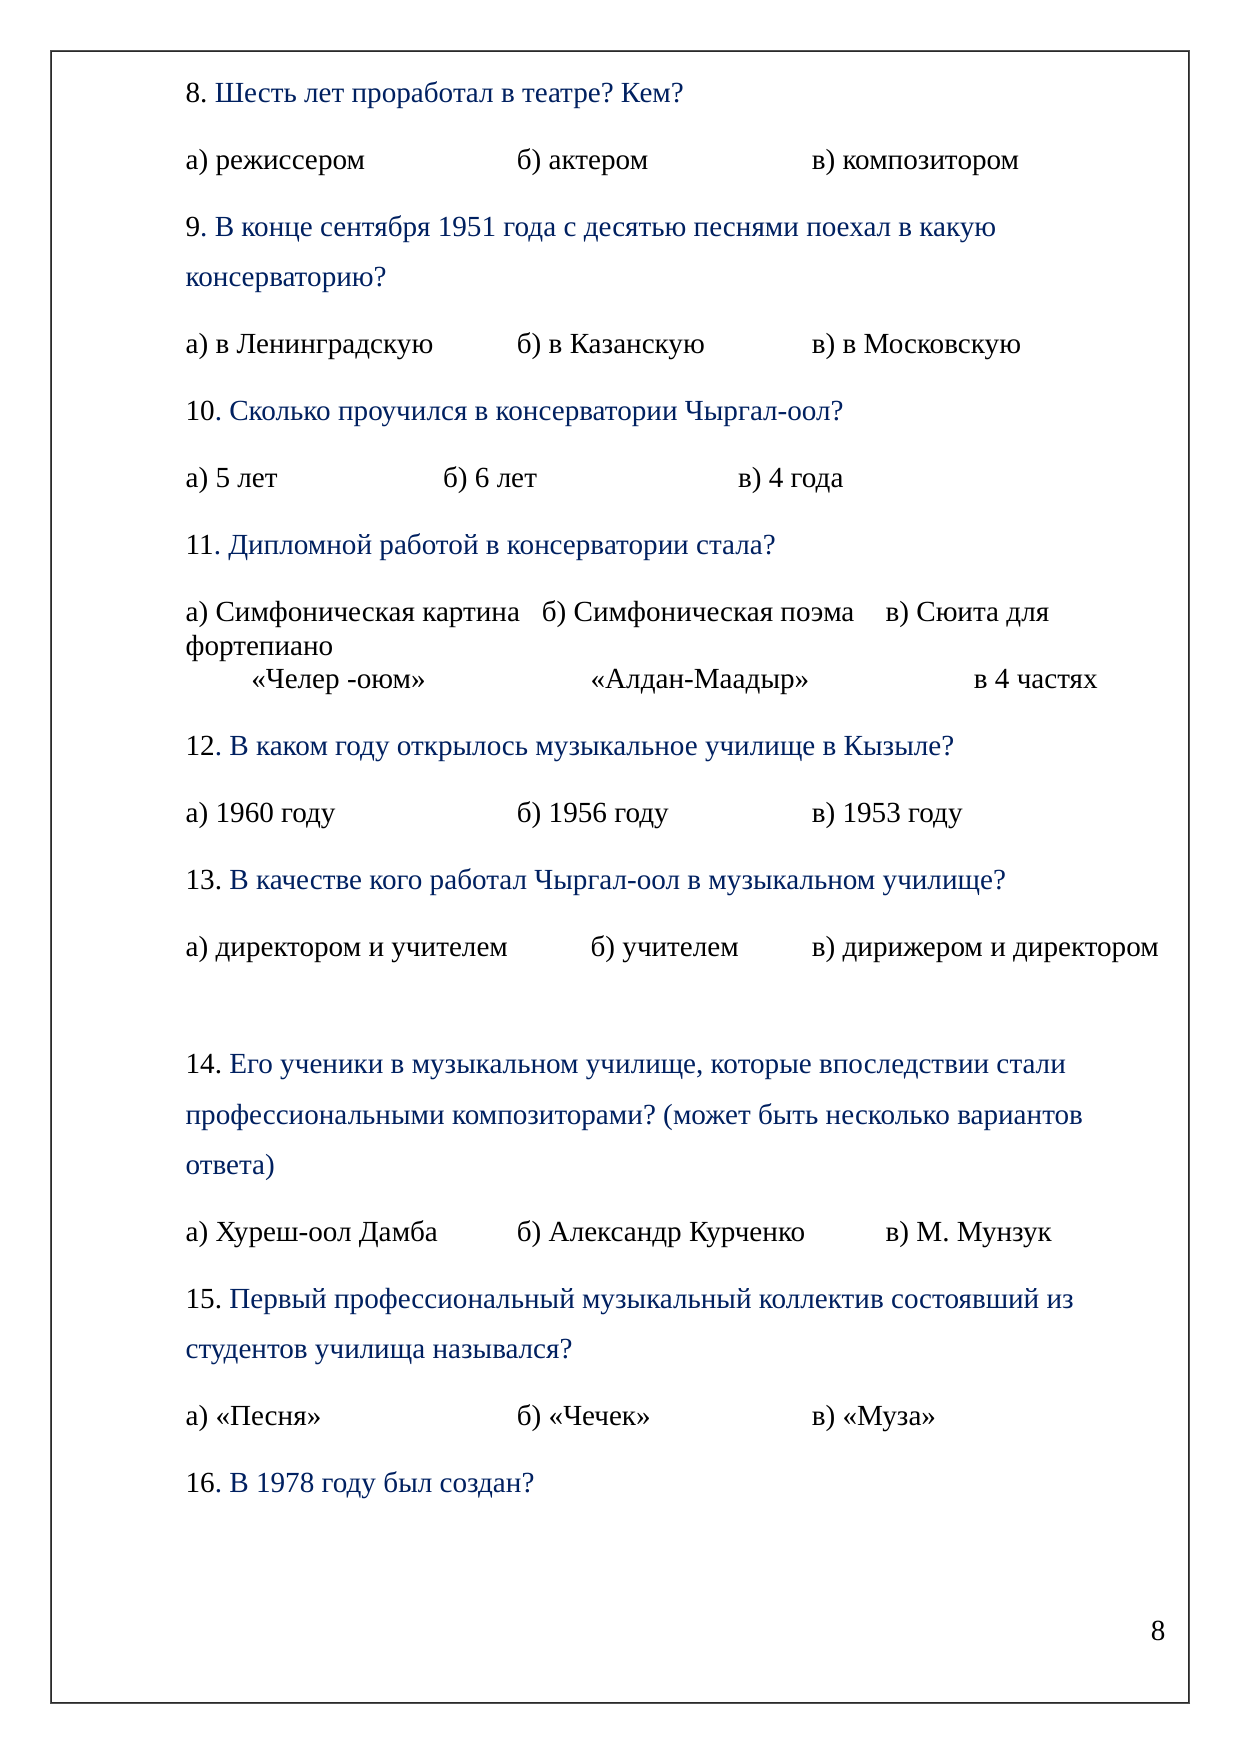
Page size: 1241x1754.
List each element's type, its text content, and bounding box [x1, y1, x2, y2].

text 11. Дипломной работой в консерватории стала? [185, 527, 1165, 561]
text а) 1960 году б) 1956 году в) 1953 году [185, 795, 1165, 829]
text а) директором и учителем б) учителем в) дирижером и директором [185, 929, 1165, 1013]
text 14. Его ученики в музыкальном училище, которые впоследствии стали профессиональными композиторами? (может быть несколько вариантов ответа) [185, 1047, 1165, 1181]
text 15. Первый профессиональный музыкальный коллектив состоявший из студентов училища назывался? [185, 1281, 1165, 1365]
text 13. В качестве кого работал Чыргал-оол в музыкальном училище? [185, 862, 1165, 896]
text а) 5 лет б) 6 лет в) 4 года [185, 460, 1165, 494]
text а) в Ленинградскую б) в Казанскую в) в Московскую [185, 326, 1165, 360]
text 9. В конце сентября 1951 года с десятью песнями поехал в какую консерваторию? [185, 209, 1165, 293]
text а) Хуреш-оол Дамба б) Александр Курченко в) М. Мунзук [185, 1214, 1165, 1248]
text 12. В каком году открылось музыкальное училище в Кызыле? [185, 728, 1165, 762]
text «Челер -оюм» «Алдан-Маадыр» в 4 частях [185, 661, 1165, 695]
text а) Симфоническая картина б) Симфоническая поэма в) Сюита для фортепиано [185, 594, 1165, 661]
text а) «Песня» б) «Чечек» в) «Муза» [185, 1398, 1165, 1432]
text 8. Шесть лет проработал в театре? Кем? [185, 75, 1165, 109]
text а) режиссером б) актером в) композитором [185, 142, 1165, 176]
text 16. В 1978 году был создан? [185, 1465, 1165, 1499]
text 10. Сколько проучился в консерватории Чыргал-оол? [185, 393, 1165, 427]
